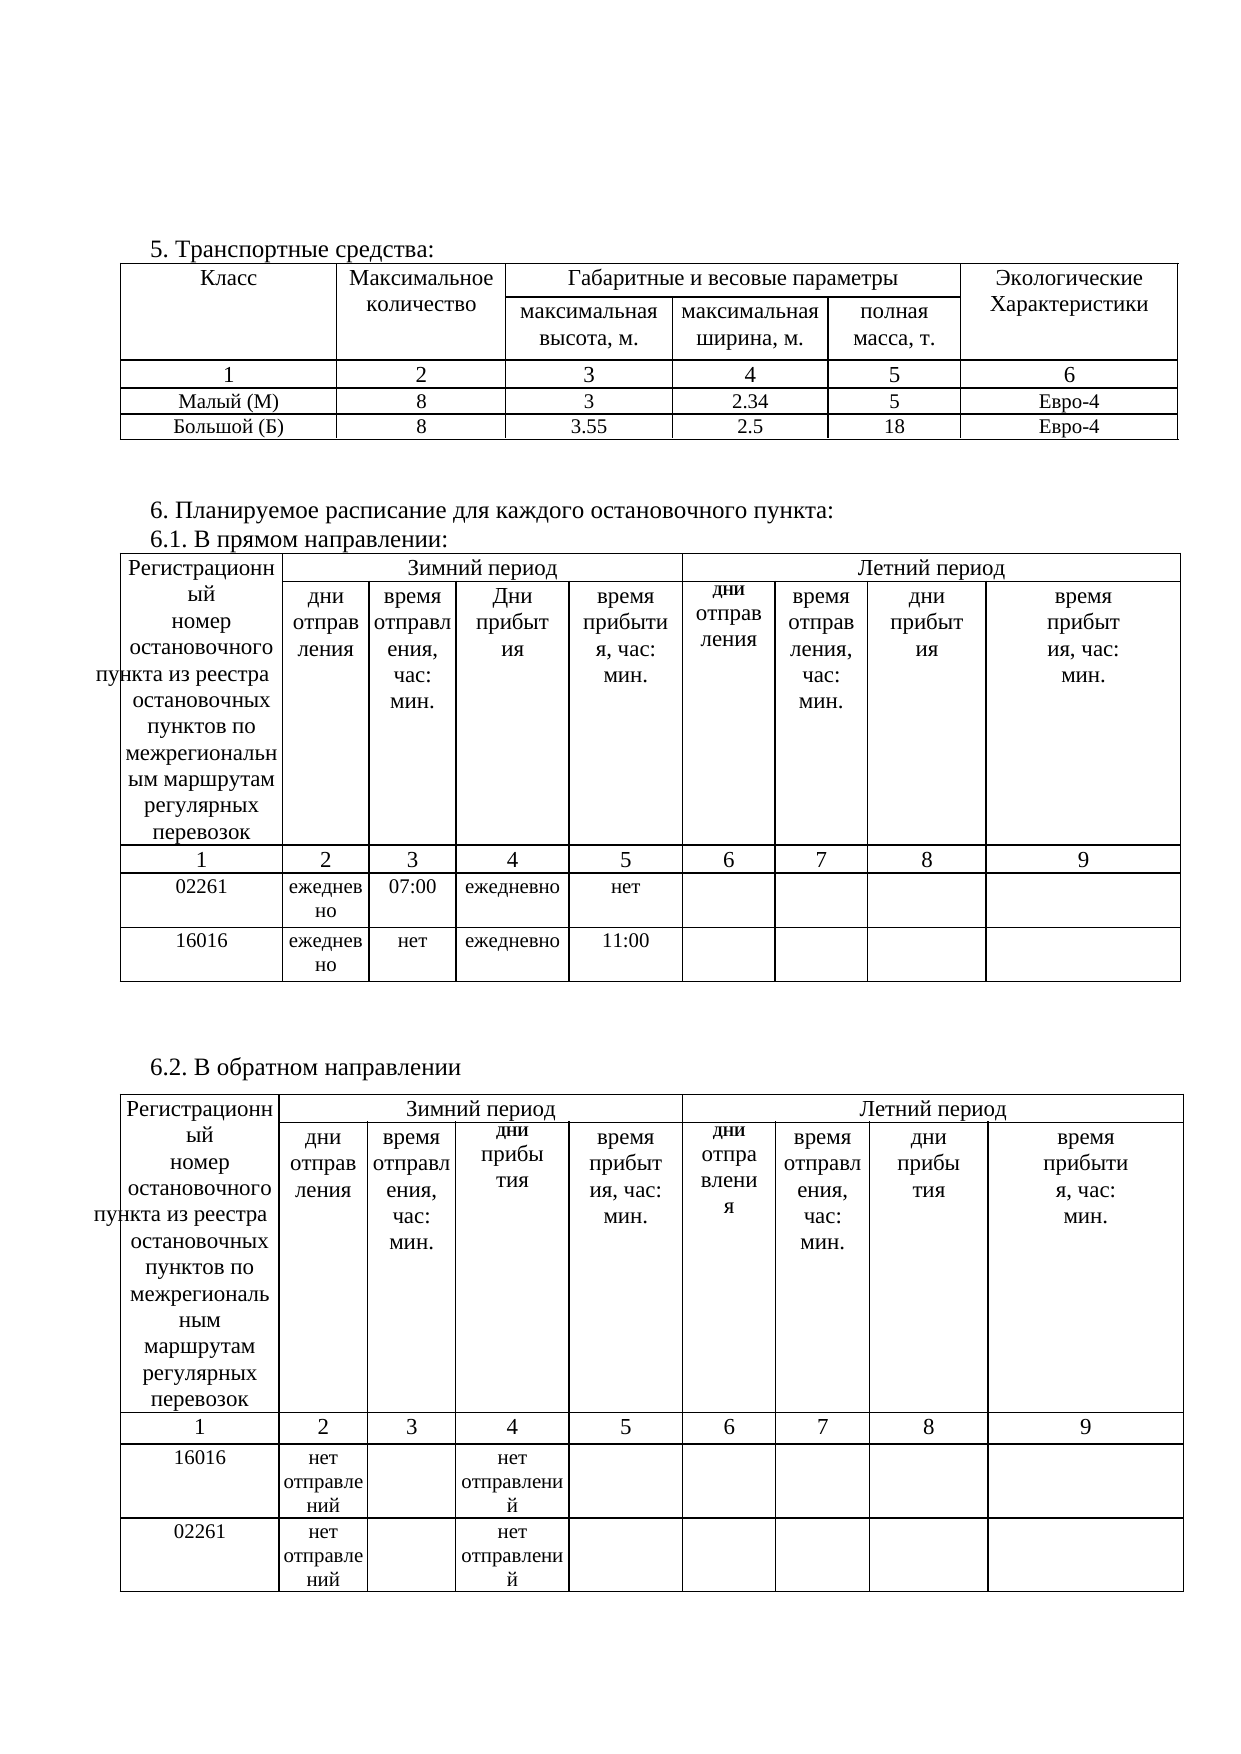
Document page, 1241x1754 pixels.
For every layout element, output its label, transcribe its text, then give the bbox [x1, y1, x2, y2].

table_cell 3 [506, 361, 672, 387]
table_cell ежедневно [457, 928, 568, 981]
table_cell 5 [829, 361, 960, 387]
table_cell 5 [570, 1413, 682, 1443]
table_cell 18 [829, 415, 960, 438]
table_cell [776, 928, 867, 981]
table_cell 9 [989, 1413, 1183, 1443]
table_cell 3 [370, 846, 455, 872]
table_cell 2 [337, 361, 505, 387]
table_cell нет отправлений [456, 1519, 568, 1591]
table_cell [868, 874, 985, 926]
table_cell 11:00 [570, 928, 682, 981]
table_cell 8 [337, 415, 505, 438]
table_cell [776, 1519, 869, 1591]
table_cell нет отправлений [280, 1519, 367, 1591]
table_cell 07:00 [370, 874, 455, 926]
table_cell ежедневно [283, 928, 368, 981]
table_cell 7 [776, 1413, 869, 1443]
table_cell время прибыт ия, час: мин. [987, 582, 1180, 844]
table_cell [683, 874, 774, 926]
table_cell 3 [368, 1413, 455, 1443]
table_cell 6 [683, 1413, 775, 1443]
table_cell [570, 1445, 682, 1517]
text 6. Планируемое расписание для каждого остановочного пункта: [150, 495, 1090, 524]
table_cell 7 [776, 846, 867, 872]
table_cell время отправл ения, час: мин. [368, 1123, 455, 1411]
table_cell Дни прибыт ия [457, 582, 568, 844]
table_cell полная масса, т. [829, 298, 960, 359]
table_cell 02261 [121, 874, 282, 926]
table_cell [870, 1519, 987, 1591]
table_cell время отправл ения, час: мин. [776, 1123, 869, 1411]
table_cell 1 [121, 361, 336, 387]
table_cell [868, 928, 985, 981]
table_cell 9 [987, 846, 1180, 872]
table_header Максимальное количество [337, 264, 505, 359]
table_cell ДНИ отпра влени я [683, 1123, 775, 1411]
table_cell время отправл ения, час: мин. [370, 582, 455, 844]
table_cell Большой (Б) [121, 415, 336, 438]
table_header Летний период [683, 554, 1180, 581]
table_cell 2.5 [673, 415, 827, 438]
table_cell 16016 [121, 1445, 278, 1517]
table_cell 4 [457, 846, 568, 872]
table_cell 5 [829, 389, 960, 413]
table_cell Евро-4 [961, 389, 1177, 413]
table_cell [987, 874, 1180, 926]
table_cell [987, 928, 1180, 981]
table_cell 1 [121, 846, 282, 872]
table_cell 6 [961, 361, 1177, 387]
text 6.1. В прямом направлении: [150, 524, 1090, 553]
table_header Зимний период [280, 1095, 682, 1121]
table_cell [989, 1445, 1183, 1517]
text 5. Транспортные средства: [150, 234, 1090, 263]
table_cell 2 [280, 1413, 367, 1443]
table_cell [683, 1445, 775, 1517]
table_cell время прибыти я, час: мин. [989, 1123, 1183, 1411]
table_cell 3.55 [506, 415, 672, 438]
table_cell ежедневно [283, 874, 368, 926]
table_cell время прибыт ия, час: мин. [570, 1123, 682, 1411]
table_cell нет [370, 928, 455, 981]
table_cell дни отправ ления [283, 582, 368, 844]
text 6.2. В обратном направлении [150, 1052, 1090, 1081]
table_cell Малый (М) [121, 389, 336, 413]
table_cell [683, 1519, 775, 1591]
table_cell 5 [570, 846, 682, 872]
table_cell [776, 874, 867, 926]
table_cell [989, 1519, 1183, 1591]
table_cell дни прибы тия [870, 1123, 987, 1411]
table_cell ДНИ отправ ления [683, 582, 774, 844]
table_cell дни прибыт ия [868, 582, 985, 844]
table_cell время отправ ления, час: мин. [776, 582, 867, 844]
table_header Зимний период [283, 554, 682, 581]
table_cell Евро-4 [961, 415, 1177, 438]
table_cell 4 [673, 361, 827, 387]
table_cell нет отправлений [280, 1445, 367, 1517]
table_cell 2 [283, 846, 368, 872]
table_cell [570, 1519, 682, 1591]
table_cell 8 [337, 389, 505, 413]
table_header Летний период [683, 1095, 1183, 1121]
table_header Регистрационный номер остановочного пункта из реестра остановочных пунктов по межрегиональным маршрутам регулярных перевозок [121, 1095, 278, 1411]
table_cell 3 [506, 389, 672, 413]
table_header Габаритные и весовые параметры [506, 264, 960, 296]
table_header Экологические Характеристики [961, 264, 1177, 359]
table_cell максимальная высота, м. [506, 298, 672, 359]
table_cell максимальная ширина, м. [673, 298, 827, 359]
table_cell [870, 1445, 987, 1517]
table_cell [776, 1445, 869, 1517]
table_cell 8 [870, 1413, 987, 1443]
table_cell [368, 1445, 455, 1517]
table_cell нет отправлений [456, 1445, 568, 1517]
table_cell [683, 928, 774, 981]
table_cell 4 [456, 1413, 568, 1443]
table_cell 8 [868, 846, 985, 872]
table_cell 02261 [121, 1519, 278, 1591]
table_cell 2.34 [673, 389, 827, 413]
table_cell ДНИ прибы тия [456, 1123, 568, 1411]
table_cell время прибыти я, час: мин. [570, 582, 682, 844]
table_cell 1 [121, 1413, 278, 1443]
table_cell нет [570, 874, 682, 926]
table_cell дни отправ ления [280, 1123, 367, 1411]
table_cell 16016 [121, 928, 282, 981]
table_cell 6 [683, 846, 774, 872]
table_cell ежедневно [457, 874, 568, 926]
table_header Регистрационный номер остановочного пункта из реестра остановочных пунктов по межрегиональным маршрутам регулярных перевозок [121, 554, 282, 844]
table_cell [368, 1519, 455, 1591]
table_header Класс [121, 264, 336, 359]
